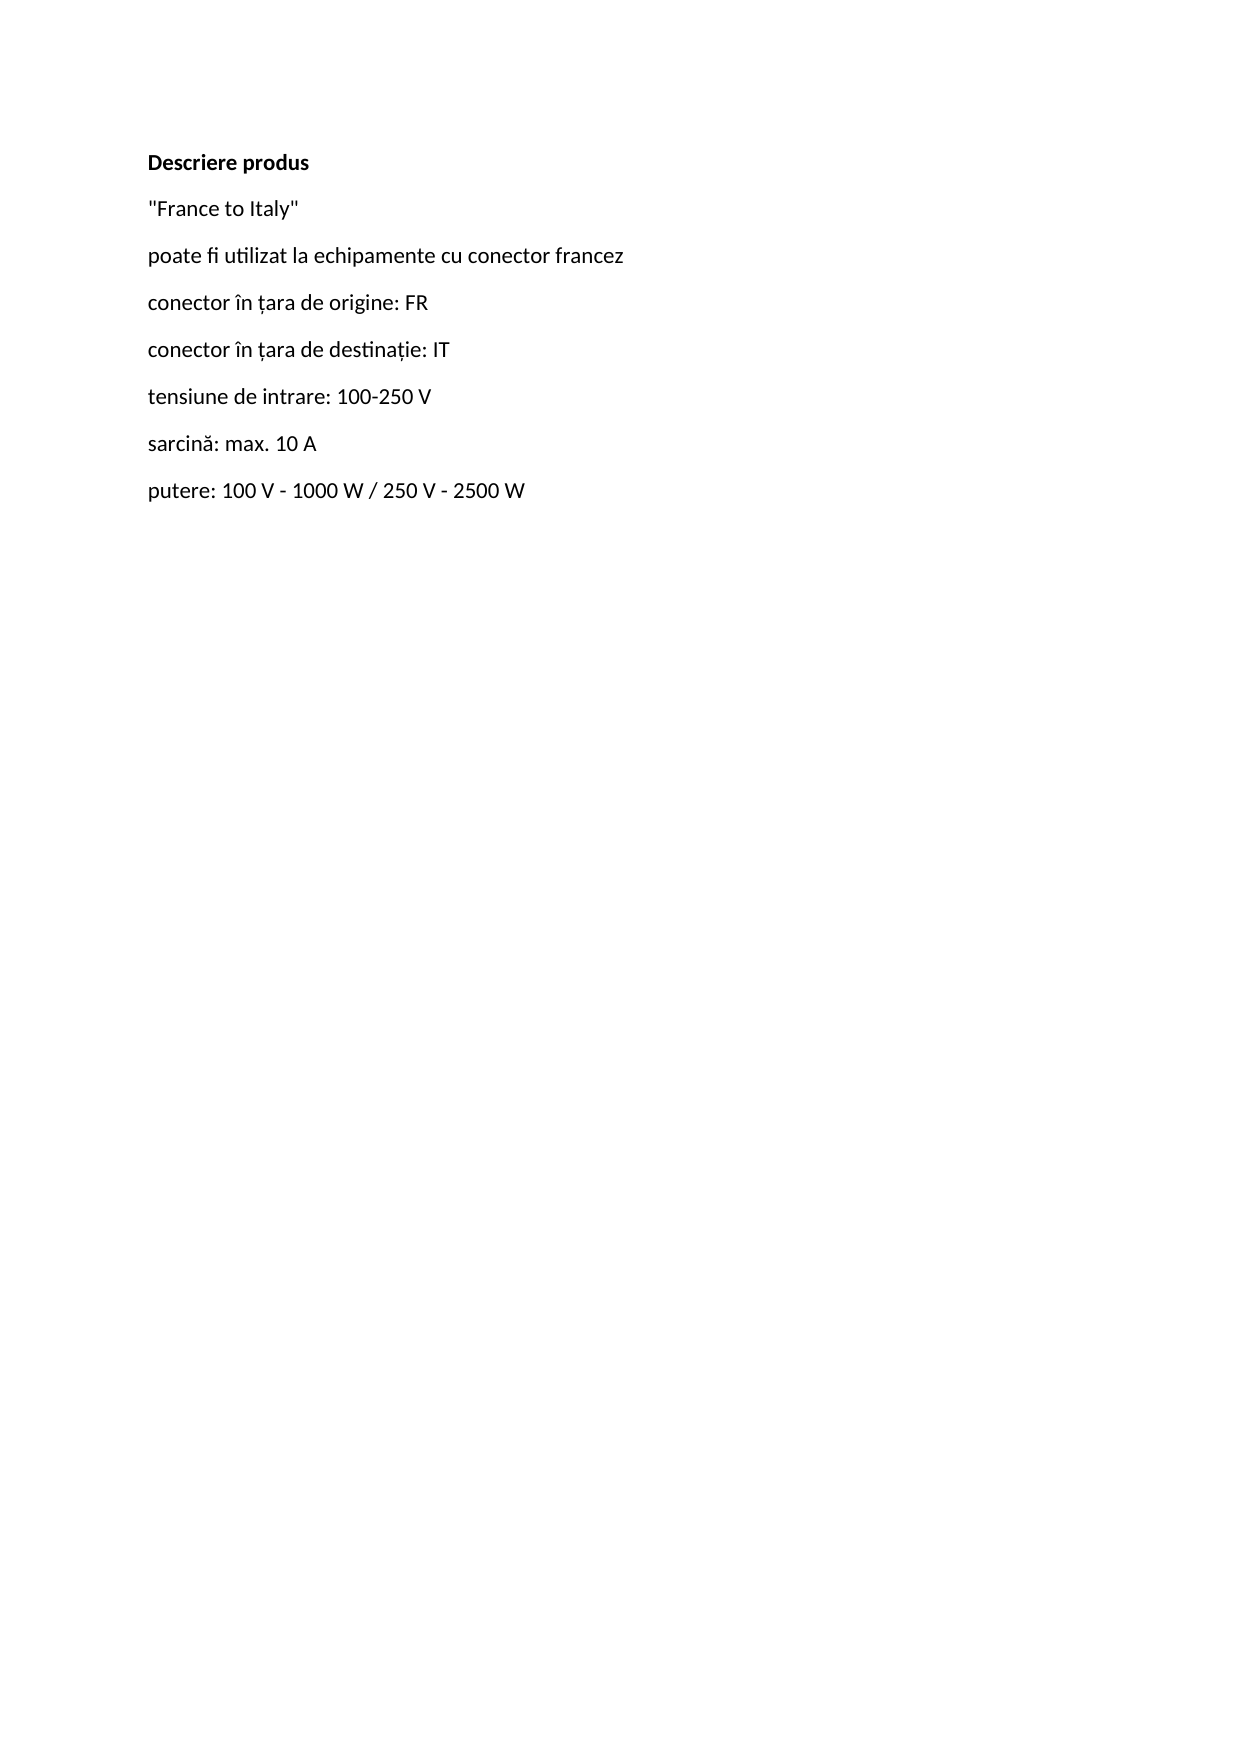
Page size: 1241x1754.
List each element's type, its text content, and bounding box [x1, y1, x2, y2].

text sarcină: max. 10 A [148, 429, 1093, 457]
text poate fi utilizat la echipamente cu conector francez [148, 241, 1093, 269]
text conector în țara de origine: FR [148, 288, 1093, 316]
text tensiune de intrare: 100-250 V [148, 382, 1093, 410]
text "France to Italy" [148, 194, 1093, 222]
text conector în țara de destinație: IT [148, 335, 1093, 363]
text Descriere produs [148, 148, 1093, 176]
text putere: 100 V - 1000 W / 250 V - 2500 W [148, 476, 1093, 504]
